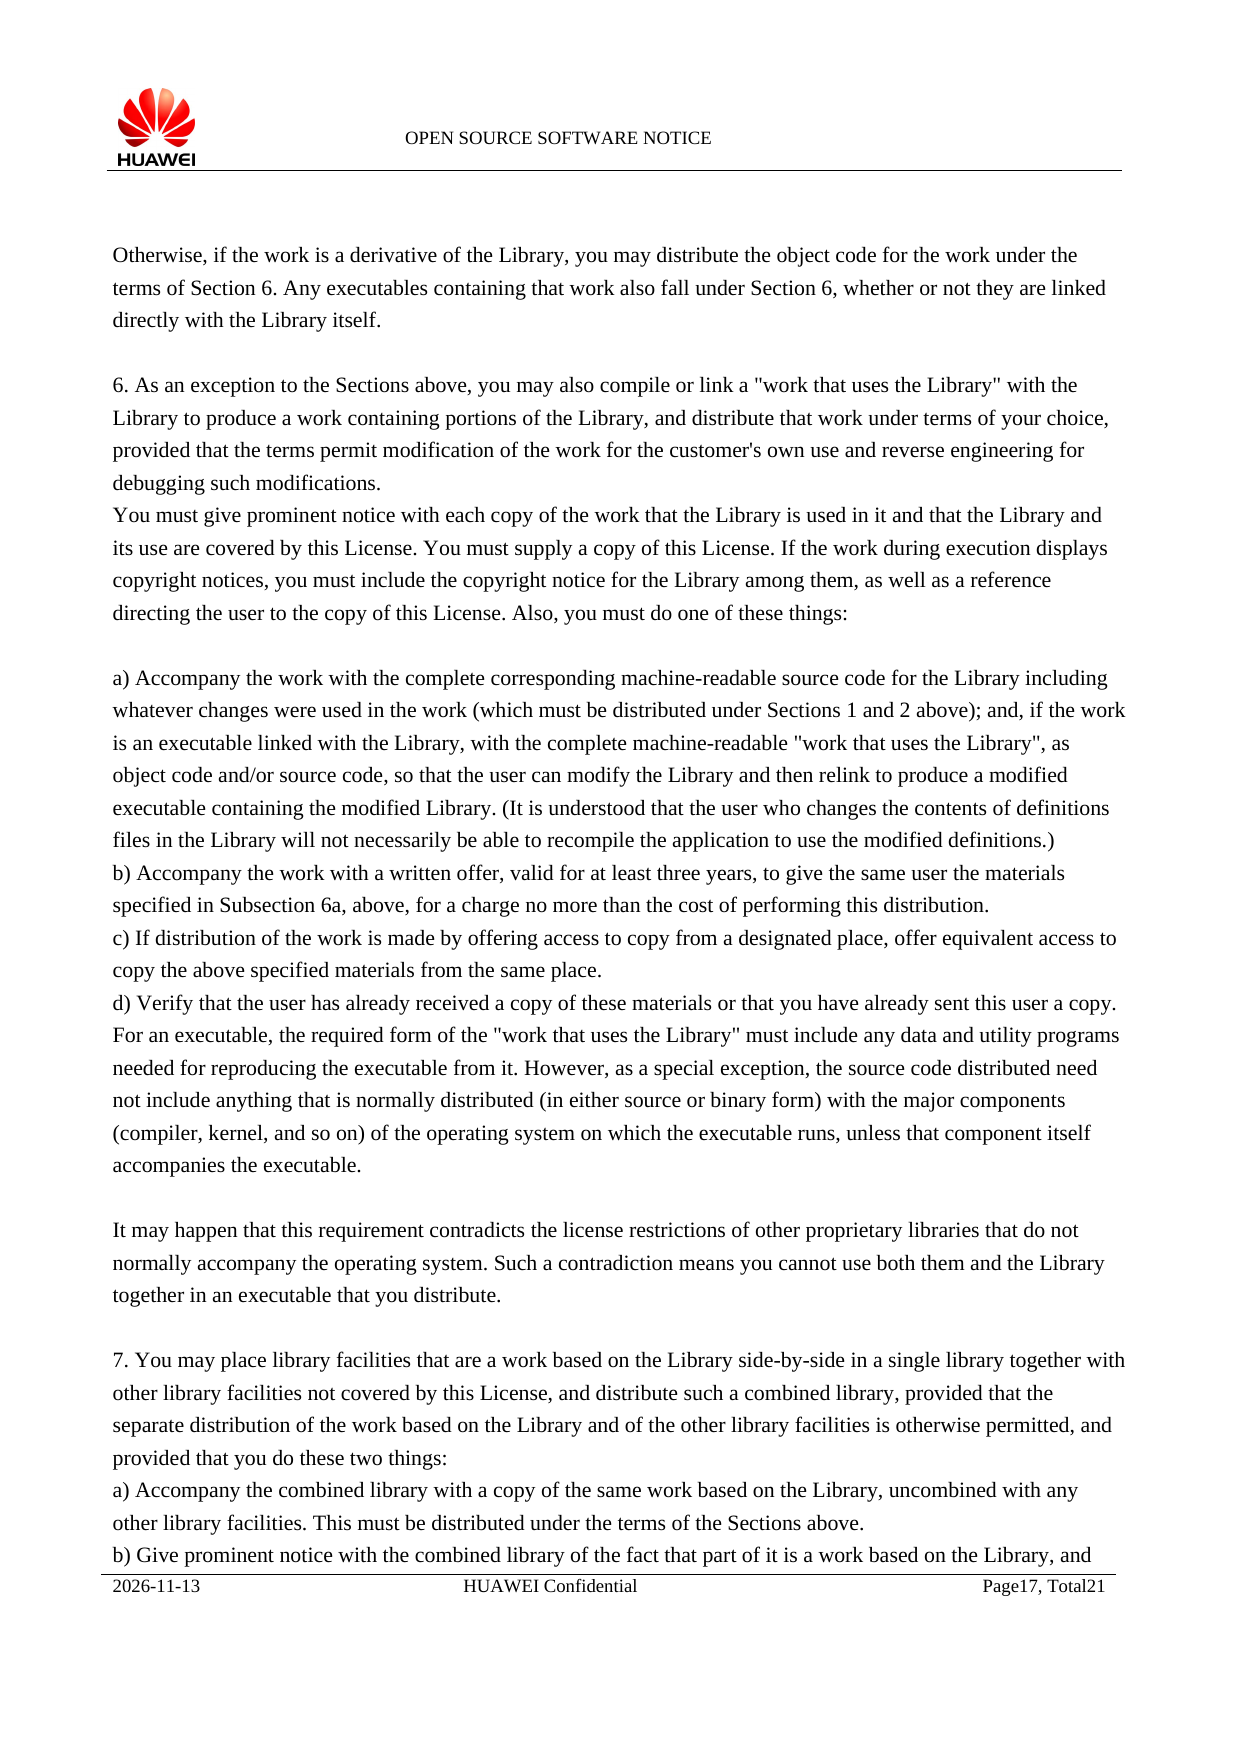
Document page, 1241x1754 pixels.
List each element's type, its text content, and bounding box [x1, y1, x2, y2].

picture [118, 88, 195, 166]
